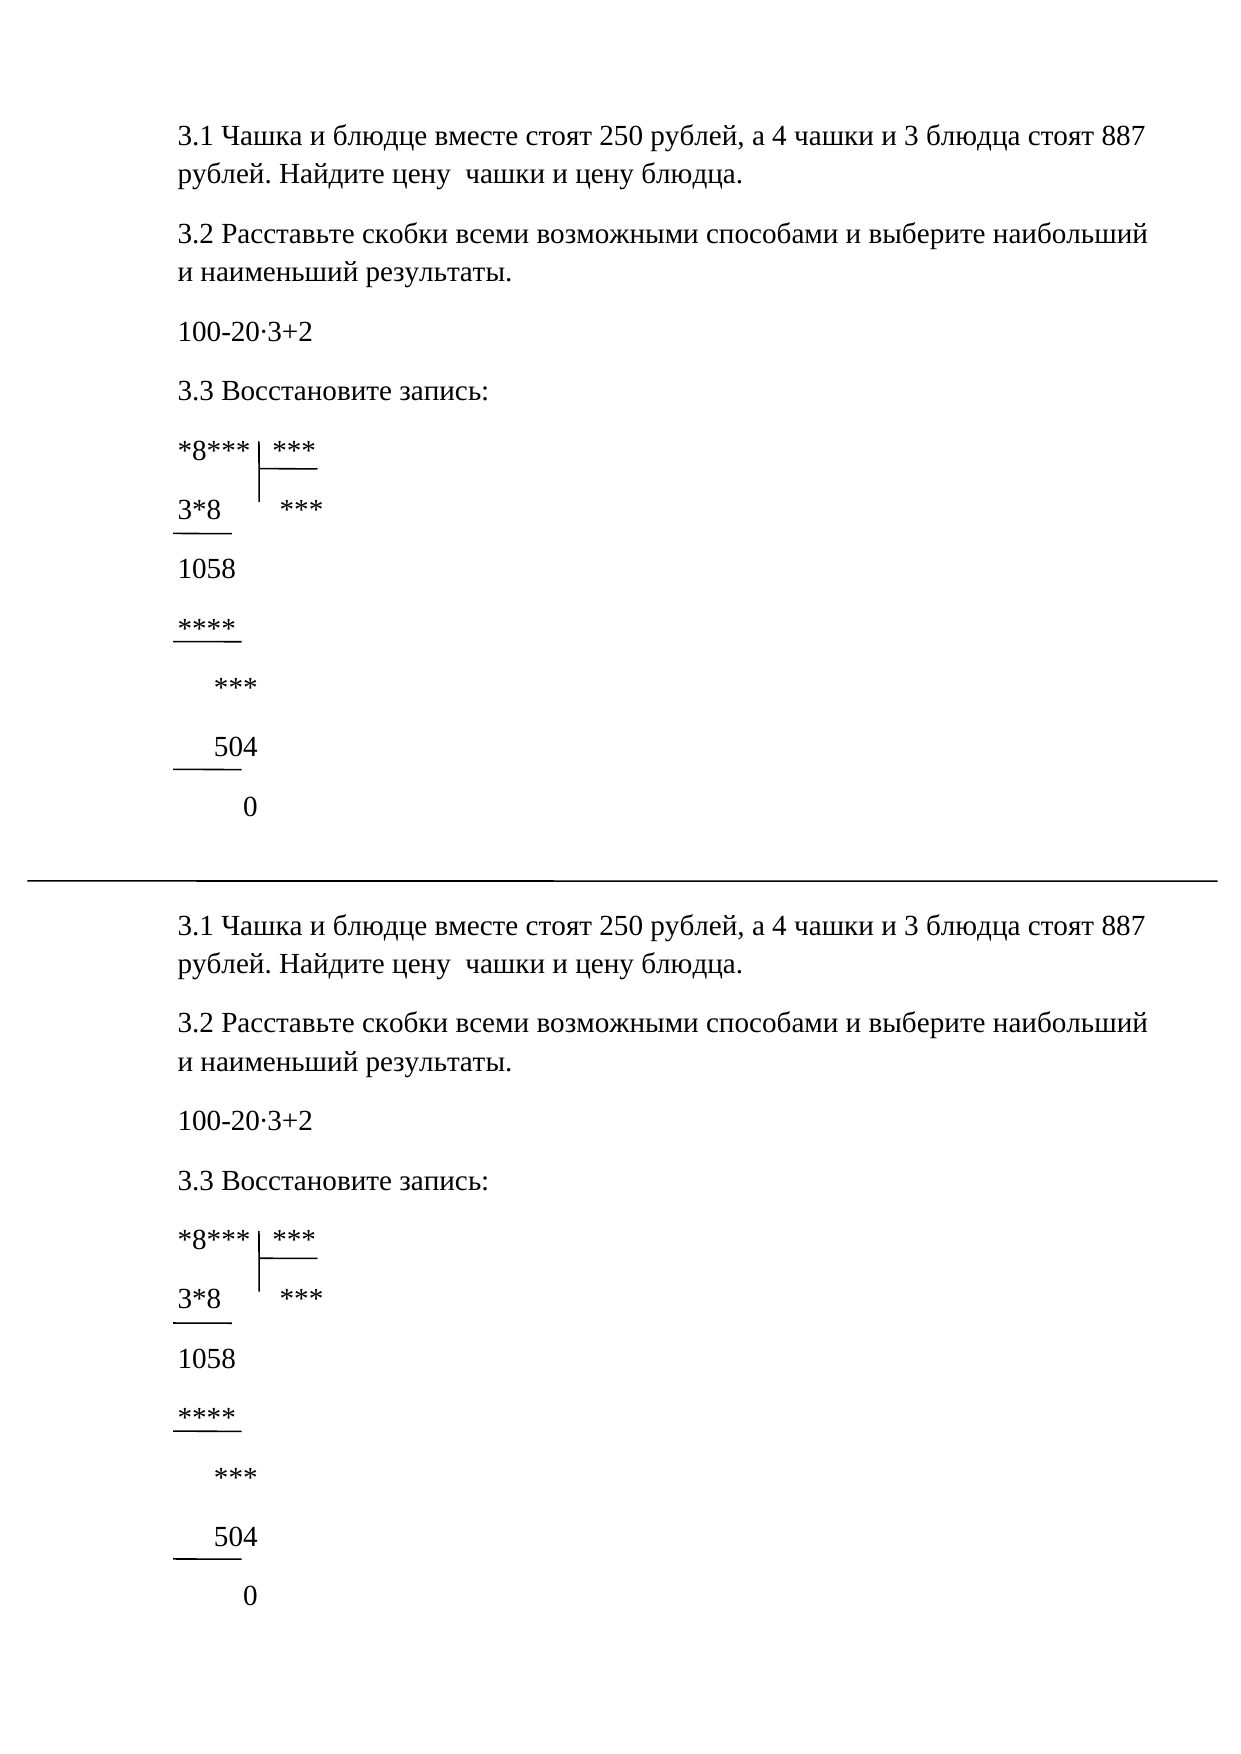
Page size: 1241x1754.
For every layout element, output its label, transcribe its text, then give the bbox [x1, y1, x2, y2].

text *8*** *** [177, 433, 1152, 466]
text 3.3 Восстановите запись: [177, 373, 1152, 407]
text *** [177, 1460, 1152, 1493]
text 3.1 Чашка и блюдце вместе стоят 250 рублей, а 4 чашки и 3 блюдца стоят 887 рублей. Найдите цену чашки и цену блюдца. [177, 908, 1152, 980]
text **** [177, 611, 1152, 644]
text 100-20∙3+2 [177, 314, 1152, 347]
text 3*8 *** [177, 1282, 1152, 1315]
text 504 [177, 1519, 1152, 1553]
text 3*8 *** [177, 492, 1152, 526]
text **** [177, 1400, 1152, 1434]
text 100-20∙3+2 [177, 1103, 1152, 1137]
text *** [177, 670, 1152, 704]
text 0 [177, 789, 1152, 822]
text 1058 [177, 551, 1152, 585]
text 3.3 Восстановите запись: [177, 1163, 1152, 1196]
text 3.2 Расставьте скобки всеми возможными способами и выберите наибольший и наименьший результаты. [177, 1006, 1152, 1078]
text 0 [177, 1578, 1152, 1612]
text 1058 [177, 1341, 1152, 1374]
text 504 [177, 729, 1152, 763]
text *8*** *** [177, 1222, 1152, 1256]
text 3.2 Расставьте скобки всеми возможными способами и выберите наибольший и наименьший результаты. [177, 216, 1152, 288]
text 3.1 Чашка и блюдце вместе стоят 250 рублей, а 4 чашки и 3 блюдца стоят 887 рублей. Найдите цену чашки и цену блюдца. [177, 118, 1152, 190]
